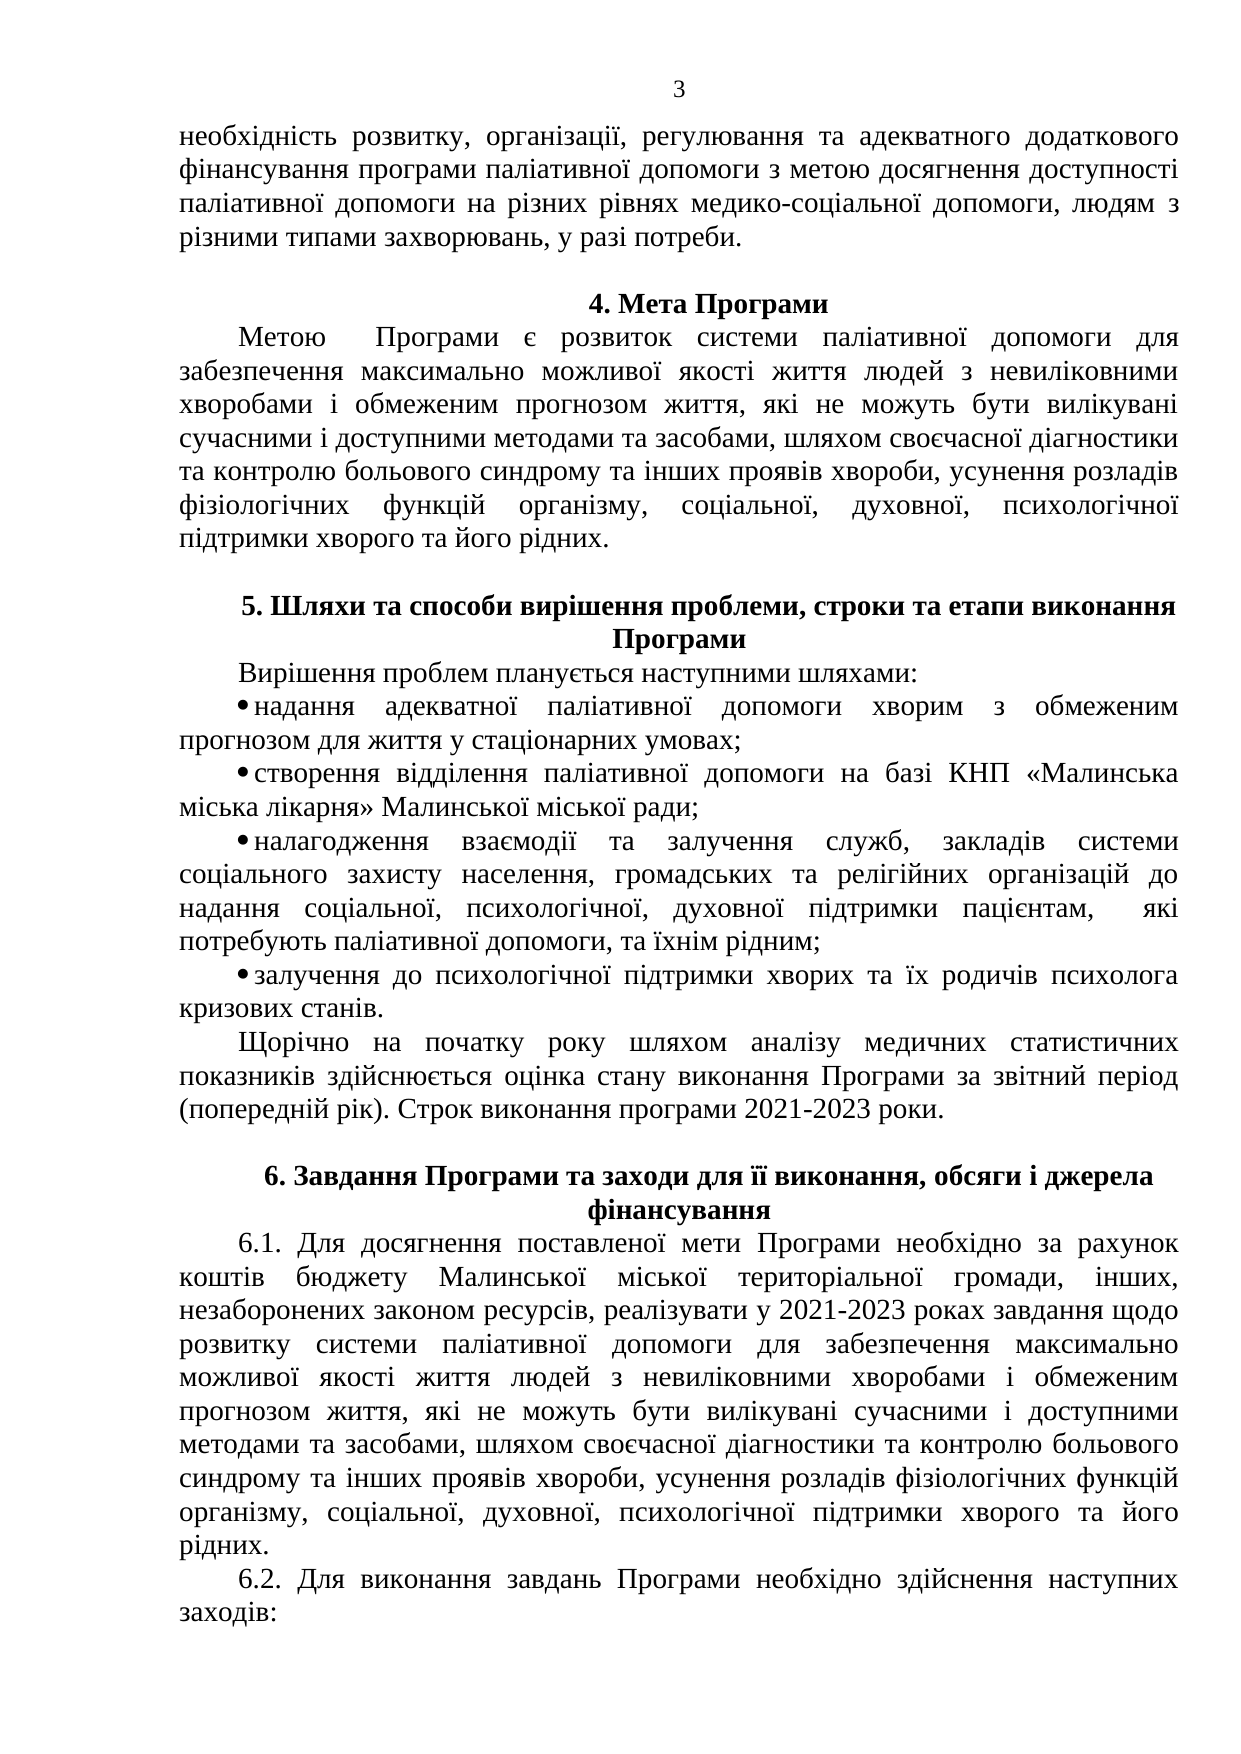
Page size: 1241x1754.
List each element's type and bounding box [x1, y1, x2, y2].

table_header [179, 118, 1179, 1628]
